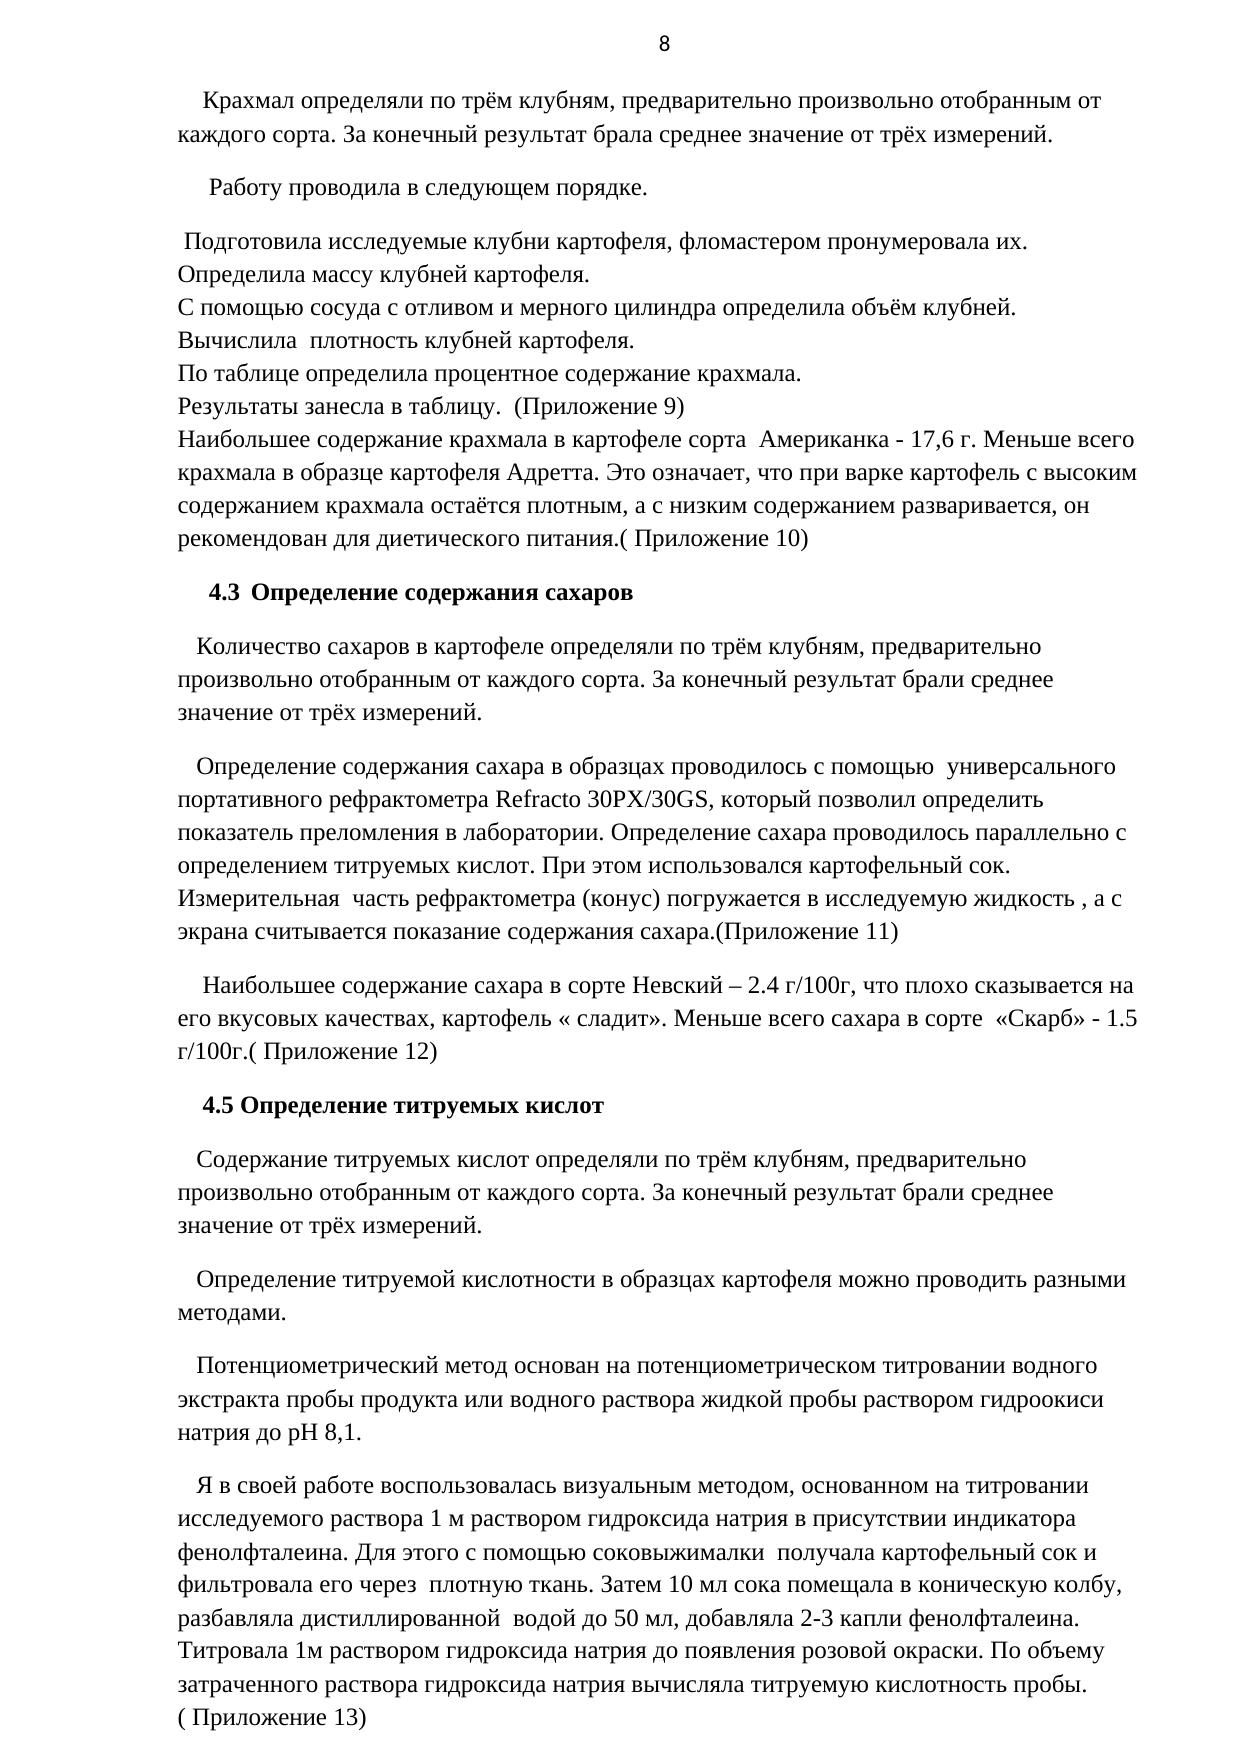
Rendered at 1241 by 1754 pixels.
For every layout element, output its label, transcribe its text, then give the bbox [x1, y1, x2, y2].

text Крахмал определяли по трём клубням, предварительно произвольно отобранным от каждого сорта. За конечный результат брала среднее значение от трёх измерений. [177, 86, 1152, 147]
text Наибольшее содержание сахара в сорте Невский – 2.4 г/100г, что плохо сказывается на его вкусовых качествах, картофель « сладит». Меньше всего сахара в сорте «Скарб» - 1.5 г/100г.( Приложение 12) [177, 970, 1152, 1065]
text 4.5 Определение титруемых кислот [177, 1090, 1152, 1119]
text Содержание титруемых кислот определяли по трём клубням, предварительно произвольно отобранным от каждого сорта. За конечный результат брали среднее значение от трёх измерений. [177, 1144, 1152, 1239]
text Количество сахаров в картофеле определяли по трём клубням, предварительно произвольно отобранным от каждого сорта. За конечный результат брали среднее значение от трёх измерений. [177, 631, 1152, 726]
text Определение содержания сахара в образцах проводилось с помощью универсального портативного рефрактометра Refracto 30PX/30GS, который позволил определить показатель преломления в лаборатории. Определение сахара проводилось параллельно с определением титруемых кислот. При этом использовался картофельный сок. Измерительная часть рефрактометра (конус) погружается в исследуемую жидкость , а с экрана считывается показание содержания сахара.(Приложение 11) [177, 751, 1152, 945]
text Подготовила исследуемые клубни картофеля, фломастером пронумеровала их. Определила массу клубней картофеля. С помощью сосуда с отливом и мерного цилиндра определила объём клубней. Вычислила плотность клубней картофеля. По таблице определила процентное содержание крахмала. Результаты занесла в таблицу. (Приложение 9) Наибольшее содержание крахмала в картофеле сорта Американка - 17,6 г. Меньше всего крахмала в образце картофеля Адретта. Это означает, что при варке картофель с высоким содержанием крахмала остаётся плотным, а с низким содержанием разваривается, он рекомендован для диетического питания.( Приложение 10) [177, 226, 1152, 552]
text Потенциометрический метод основан на потенциометрическом титровании водного экстракта пробы продукта или водного раствора жидкой пробы раствором гидроокиси натрия до рН 8,1. [177, 1351, 1152, 1445]
list Определение содержания сахаров [208, 577, 1152, 606]
text Работу проводила в следующем порядке. [177, 172, 1152, 201]
text Определение титруемой кислотности в образцах картофеля можно проводить разными методами. [177, 1264, 1152, 1326]
text Я в своей работе воспользовалась визуальным методом, основанном на титровании исследуемого раствора 1 м раствором гидроксида натрия в присутствии индикатора фенолфталеина. Для этого с помощью соковыжималки получала картофельный сок и фильтровала его через плотную ткань. Затем 10 мл сока помещала в коническую колбу, разбавляла дистиллированной водой до 50 мл, добавляла 2-3 капли фенолфталеина. Титровала 1м раствором гидроксида натрия до появления розовой окраски. По объему затраченного раствора гидроксида натрия вычисляла титруемую кислотность пробы. ( Приложение 13) [177, 1471, 1152, 1730]
